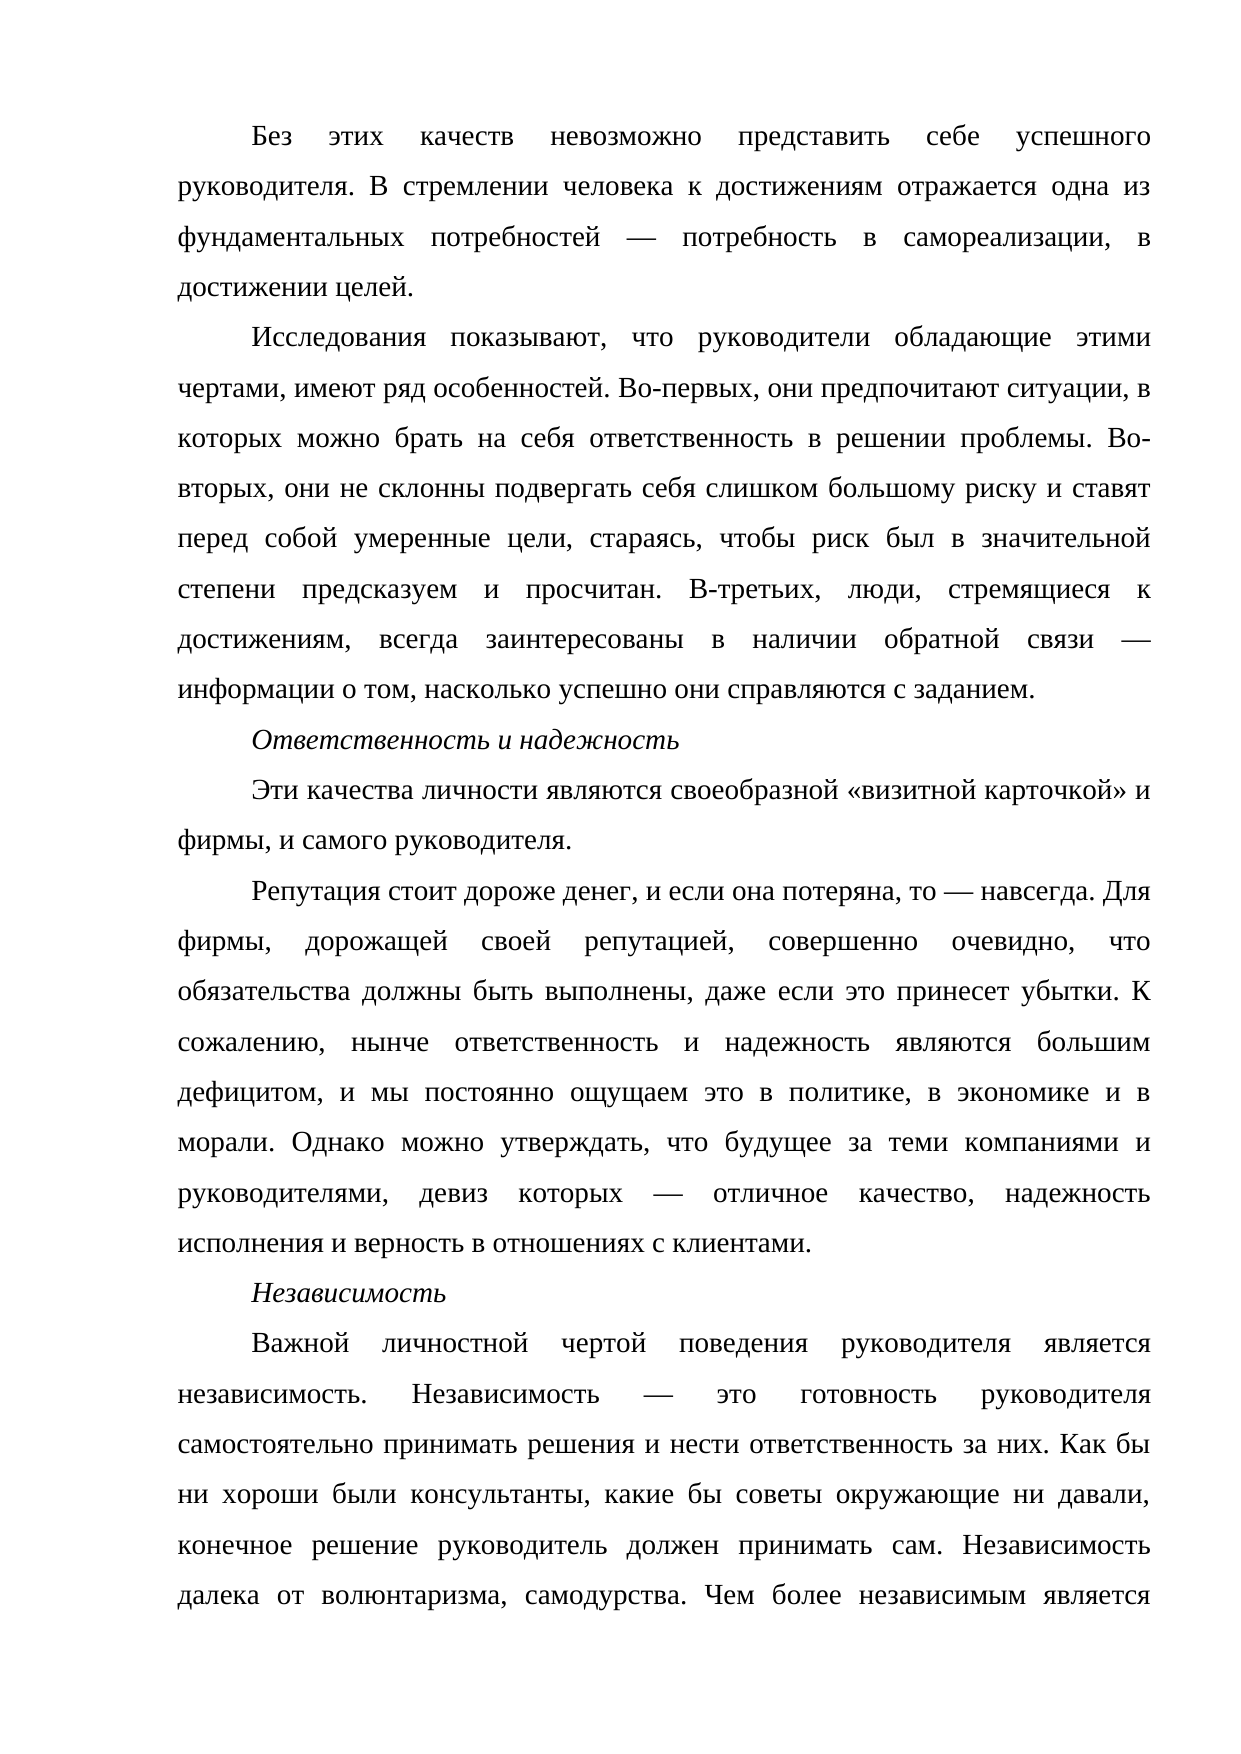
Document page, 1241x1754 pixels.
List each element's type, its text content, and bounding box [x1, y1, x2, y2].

text Репутация стоит дороже денег, и если она потеряна, то — навсегда. Для фирмы, дорожащей своей репутацией, совершенно очевидно, что обязательства должны быть выполнены, даже если это принесет убытки. К сожалению, нынче ответственность и надежность являются большим дефицитом, и мы постоянно ощущаем это в политике, в экономике и в морали. Однако можно утверждать, что будущее за теми компаниями и руководителями, девиз которых — отличное качество, надежность исполнения и верность в отношениях с клиентами. [177, 873, 1152, 1258]
text Исследования показывают, что руководители обладающие этими чертами, имеют ряд особенностей. Во-первых, они предпочитают ситуации, в которых можно брать на себя ответственность в решении проблемы. Во-вторых, они не склонны подвергать себя слишком большому риску и ставят перед собой умеренные цели, стараясь, чтобы риск был в значительной степени предсказуем и просчитан. В-третьих, люди, стремящиеся к достижениям, всегда заинтересованы в наличии обратной связи — информации о том, насколько успешно они справляются с заданием. [177, 319, 1152, 705]
text Независимость [177, 1275, 1152, 1309]
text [177, 1326, 1152, 1611]
text Ответственность и надежность [177, 722, 1152, 755]
text Без этих качеств невозможно представить себе успешного руководителя. В стремлении человека к достижениям отражается одна из фундаментальных потребностей — потребность в самореализации, в достижении целей. [177, 118, 1152, 303]
text Эти качества личности являются своеобразной «визитной карточкой» и фирмы, и самого руководителя. [177, 772, 1152, 856]
